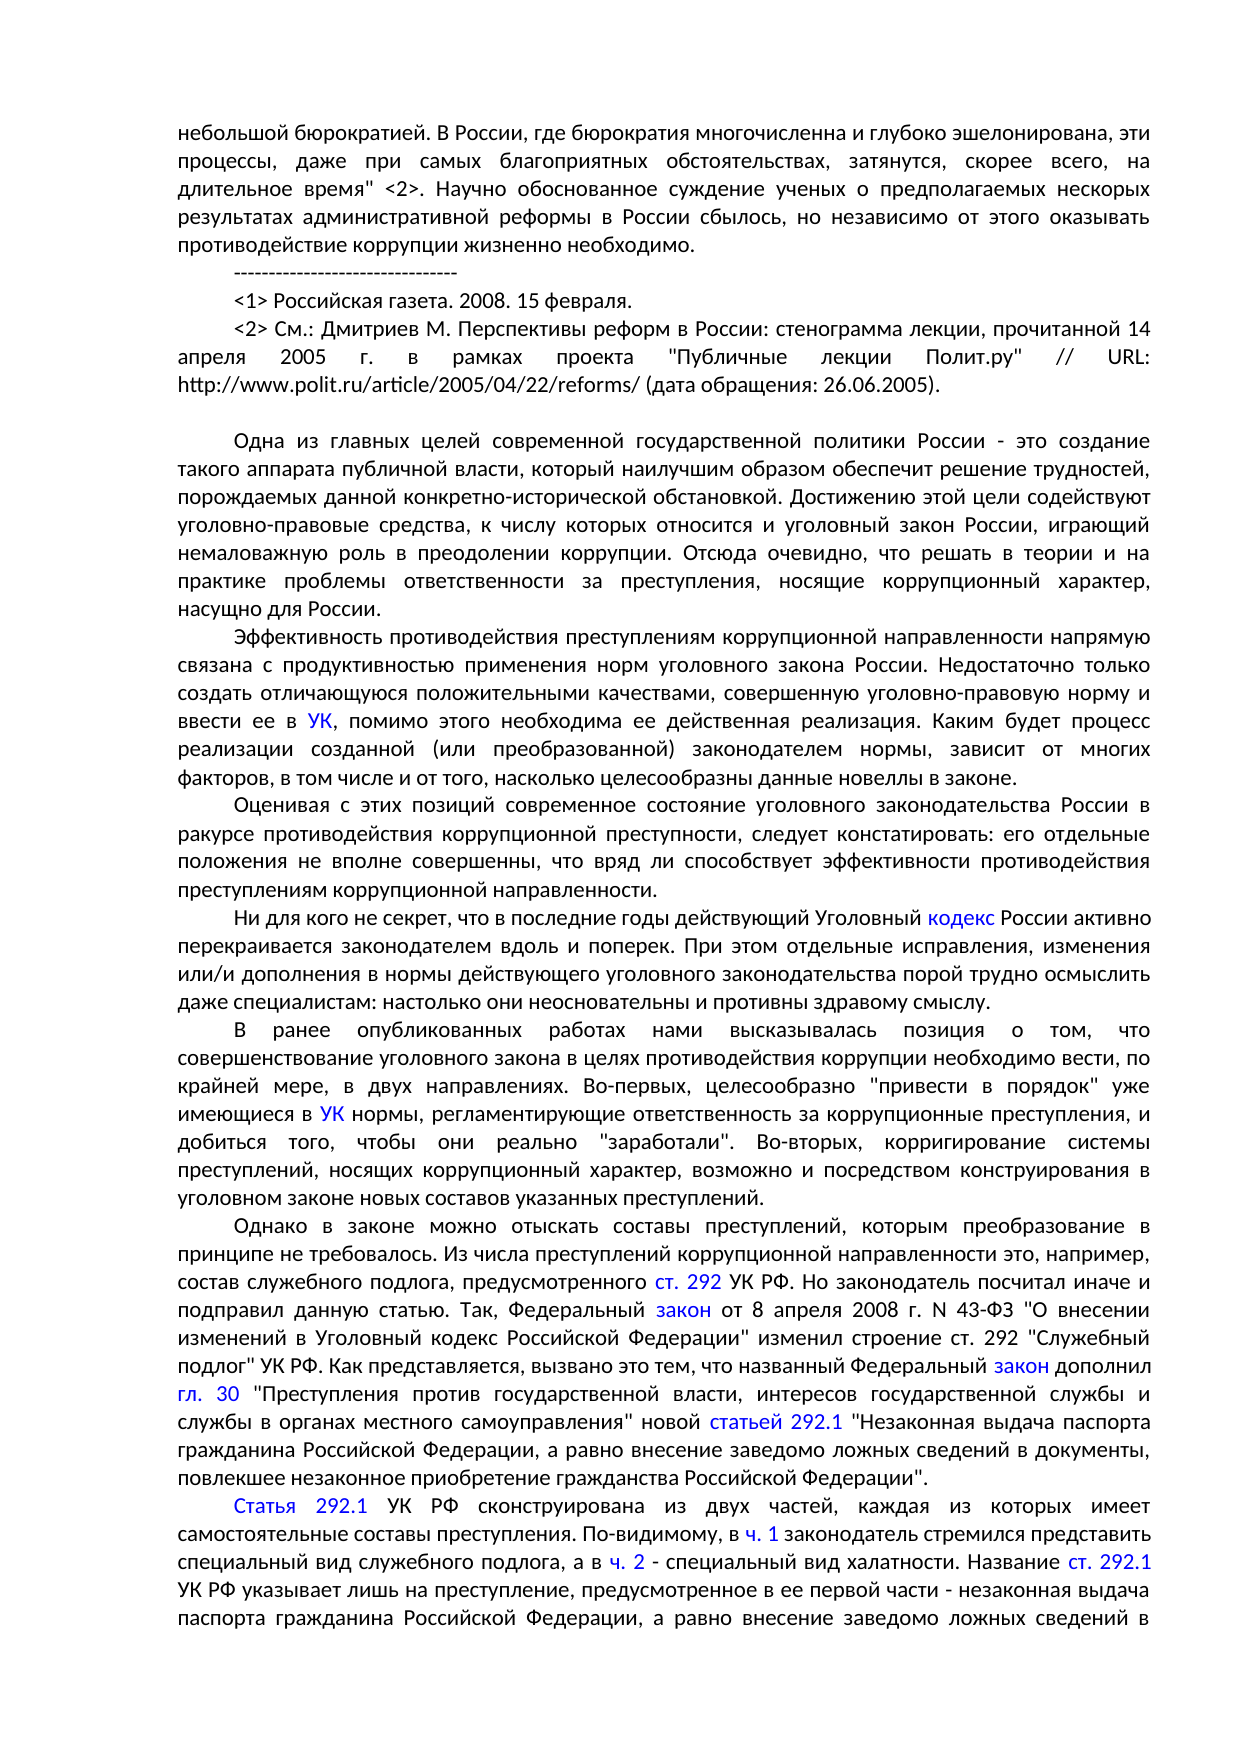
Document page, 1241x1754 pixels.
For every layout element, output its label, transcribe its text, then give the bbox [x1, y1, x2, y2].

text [177, 118, 1152, 258]
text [177, 1491, 1152, 1631]
text Ни для кого не секрет, что в последние годы действующий Уголовный кодекс России активно перекраивается законодателем вдоль и поперек. При этом отдельные исправления, изменения или/и дополнения в нормы действующего уголовного законодательства порой трудно осмыслить даже специалистам: настолько они неосновательны и противны здравому смыслу. [177, 903, 1152, 1015]
text <1> Российская газета. 2008. 15 февраля. [177, 286, 1152, 314]
text Однако в законе можно отыскать составы преступлений, которым преобразование в принципе не требовалось. Из числа преступлений коррупционной направленности это, например, состав служебного подлога, предусмотренного ст. 292 УК РФ. Но законодатель посчитал иначе и подправил данную статью. Так, Федеральный закон от 8 апреля 2008 г. N 43-ФЗ "О внесении изменений в Уголовный кодекс Российской Федерации" изменил строение ст. 292 "Служебный подлог" УК РФ. Как представляется, вызвано это тем, что названный Федеральный закон дополнил гл. 30 "Преступления против государственной власти, интересов государственной службы и службы в органах местного самоуправления" новой статьей 292.1 "Незаконная выдача паспорта гражданина Российской Федерации, а равно внесение заведомо ложных сведений в документы, повлекшее незаконное приобретение гражданства Российской Федерации". [177, 1211, 1152, 1491]
text В ранее опубликованных работах нами высказывалась позиция о том, что совершенствование уголовного закона в целях противодействия коррупции необходимо вести, по крайней мере, в двух направлениях. Во-первых, целесообразно "привести в порядок" уже имеющиеся в УК нормы, регламентирующие ответственность за коррупционные преступления, и добиться того, чтобы они реально "заработали". Во-вторых, корригирование системы преступлений, носящих коррупционный характер, возможно и посредством конструирования в уголовном законе новых составов указанных преступлений. [177, 1015, 1152, 1211]
text Оценивая с этих позиций современное состояние уголовного законодательства России в ракурсе противодействия коррупционной преступности, следует констатировать: его отдельные положения не вполне совершенны, что вряд ли способствует эффективности противодействия преступлениям коррупционной направленности. [177, 791, 1152, 903]
text Одна из главных целей современной государственной политики России - это создание такого аппарата публичной власти, который наилучшим образом обеспечит решение трудностей, порождаемых данной конкретно-исторической обстановкой. Достижению этой цели содействуют уголовно-правовые средства, к числу которых относится и уголовный закон России, играющий немаловажную роль в преодолении коррупции. Отсюда очевидно, что решать в теории и на практике проблемы ответственности за преступления, носящие коррупционный характер, насущно для России. [177, 426, 1152, 622]
text <2> См.: Дмитриев М. Перспективы реформ в России: стенограмма лекции, прочитанной 14 апреля 2005 г. в рамках проекта "Публичные лекции Полит.ру" // URL: http://www.polit.ru/article/2005/04/22/reforms/ (дата обращения: 26.06.2005). [177, 314, 1152, 398]
text Эффективность противодействия преступлениям коррупционной направленности напрямую связана с продуктивностью применения норм уголовного закона России. Недостаточно только создать отличающуюся положительными качествами, совершенную уголовно-правовую норму и ввести ее в УК, помимо этого необходима ее действенная реализация. Каким будет процесс реализации созданной (или преобразованной) законодателем нормы, зависит от многих факторов, в том числе и от того, насколько целесообразны данные новеллы в законе. [177, 622, 1152, 791]
text -------------------------------- [177, 258, 1152, 286]
